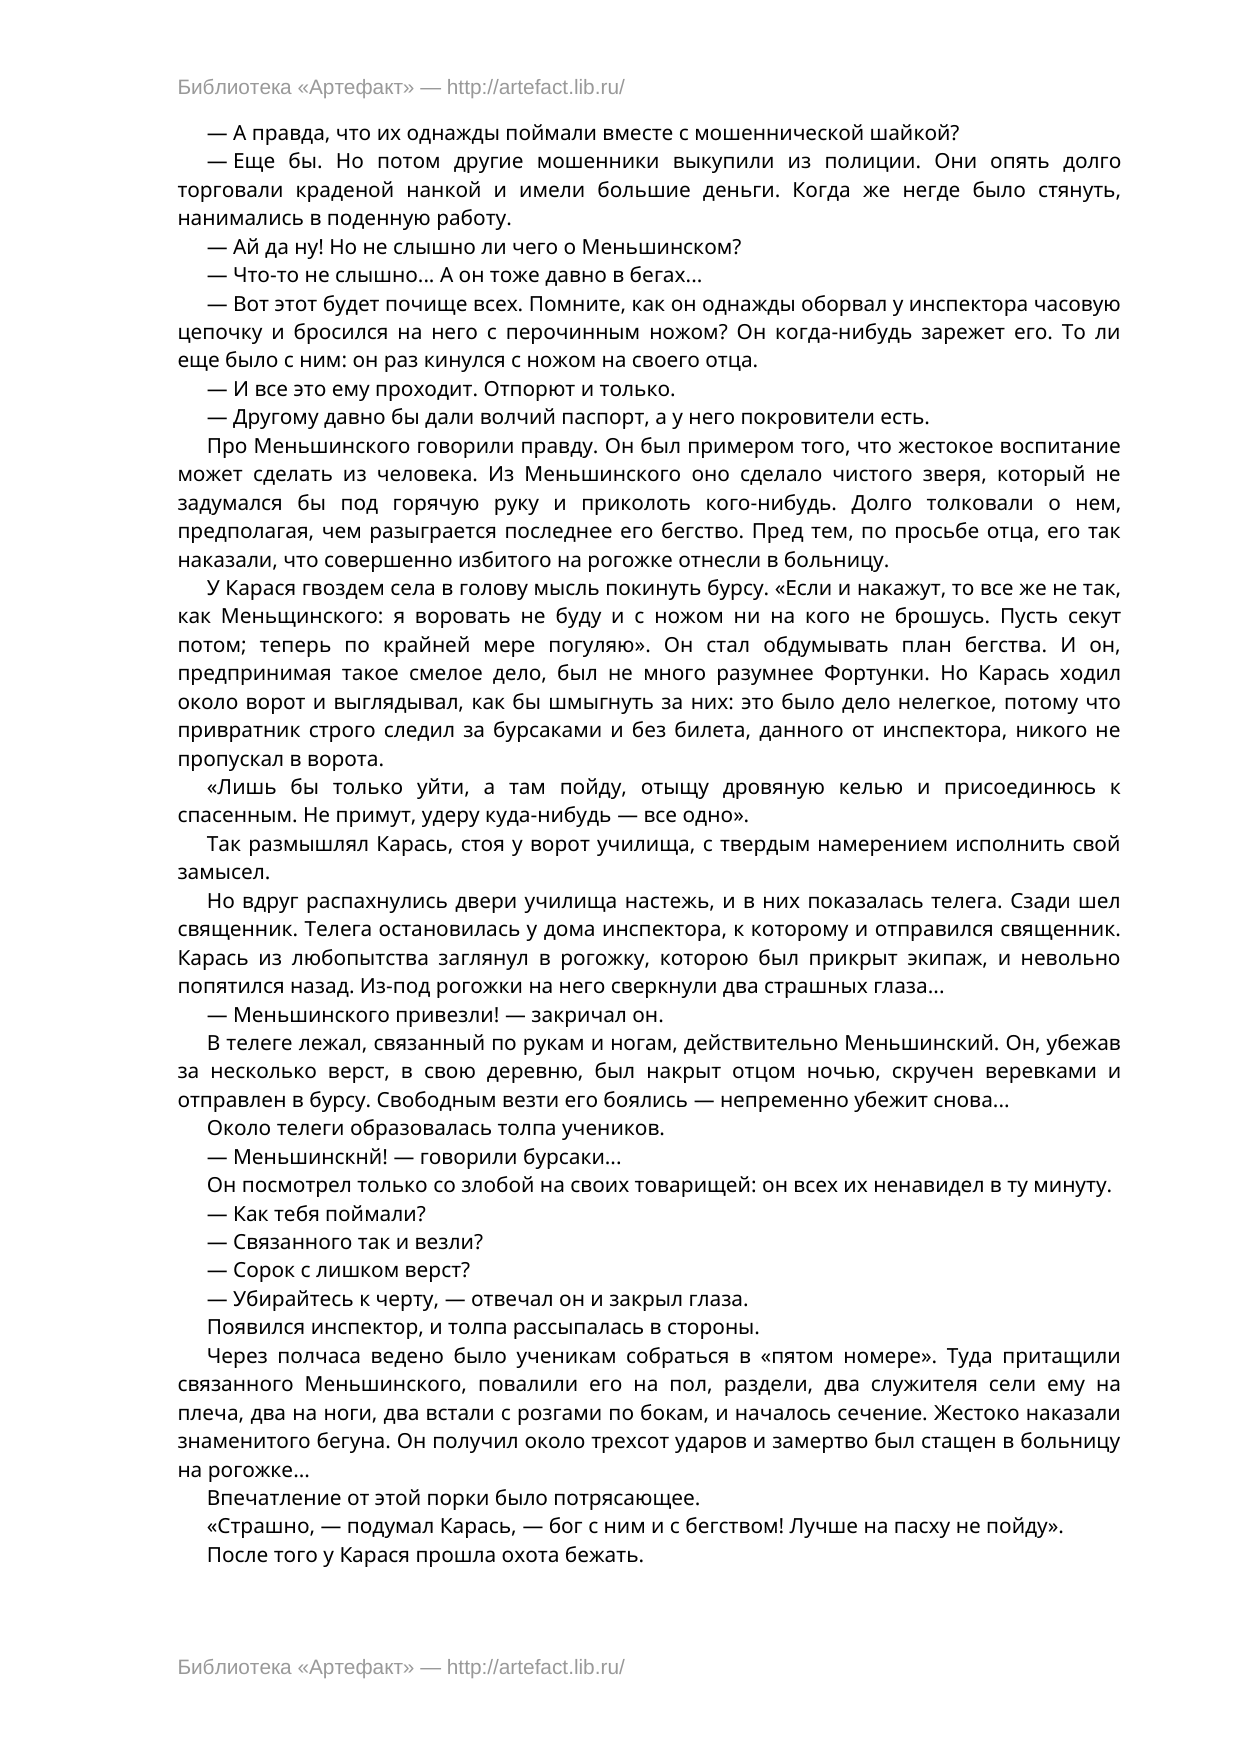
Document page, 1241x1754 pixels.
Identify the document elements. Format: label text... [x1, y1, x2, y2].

text «Страшно, — подумал Карась, — бог с ним и с бегством! Лучше на пасху не пойду». [177, 1512, 1122, 1540]
text Около телеги образовалась толпа учеников. [177, 1113, 1122, 1142]
text — И все это ему проходит. Отпорют и только. [177, 374, 1122, 402]
text — А правда, что их однажды поймали вместе с мошеннической шайкой? [177, 118, 1122, 147]
text Про Меньшинского говорили правду. Он был примером того, что жестокое воспитание может сделать из человека. Из Меньшинского оно сделало чистого зверя, который не задумался бы под горячую руку и приколоть кого-нибудь. Долго толковали о нем, предполагая, чем разыграется последнее его бегство. Пред тем, по просьбе отца, его так наказали, что совершенно избитого на рогожке отнесли в больницу. [177, 431, 1122, 573]
text — Ай да ну! Но не слышно ли чего о Меньшинском? [177, 232, 1122, 260]
text После того у Карася прошла охота бежать. [177, 1540, 1122, 1568]
text — Убирайтесь к черту, — отвечал он и закрыл глаза. [177, 1284, 1122, 1312]
text Так размышлял Карась, стоя у ворот училища, с твердым намерением исполнить свой замысел. [177, 829, 1122, 886]
text — Связанного так и везли? [177, 1227, 1122, 1256]
text — Еще бы. Но потом другие мошенники выкупили из полиции. Они опять долго торговали краденой нанкой и имели большие деньги. Когда же негде было стянуть, нанимались в поденную работу. [177, 147, 1122, 232]
text «Лишь бы только уйти, а там пойду, отыщу дровяную келью и присоединюсь к спасенным. Не примут, удеру куда-нибудь — все одно». [177, 772, 1122, 829]
text Он посмотрел только со злобой на своих товарищей: он всех их ненавидел в ту минуту. [177, 1170, 1122, 1199]
text — Другому давно бы дали волчий паспорт, а у него покровители есть. [177, 402, 1122, 431]
text Появился инспектор, и толпа рассыпалась в стороны. [177, 1312, 1122, 1341]
text — Что-то не слышно... А он тоже давно в бегах... [177, 260, 1122, 289]
text Но вдруг распахнулись двери училища настежь, и в них показалась телега. Сзади шел священник. Телега остановилась у дома инспектора, к которому и отправился священник. Карась из любопытства заглянул в рогожку, которою был прикрыт экипаж, и невольно попятился назад. Из-под рогожки на него сверкнули два страшных глаза... [177, 886, 1122, 1000]
text У Карася гвоздем села в голову мысль покинуть бурсу. «Если и накажут, то все же не так, как Меньщинского: я воровать не буду и с ножом ни на кого не брошусь. Пусть секут потом; теперь по крайней мере погуляю». Он стал обдумывать план бегства. И он, предпринимая такое смелое дело, был не много разумнее Фортунки. Но Карась ходил около ворот и выглядывал, как бы шмыгнуть за них: это было дело нелегкое, потому что привратник строго следил за бурсаками и без билета, данного от инспектора, никого не пропускал в ворота. [177, 573, 1122, 772]
text — Как тебя поймали? [177, 1199, 1122, 1227]
text Впечатление от этой порки было потрясающее. [177, 1483, 1122, 1512]
text — Сорок с лишком верст? [177, 1256, 1122, 1284]
text — Вот этот будет почище всех. Помните, как он однажды оборвал у инспектора часовую цепочку и бросился на него с перочинным ножом? Он когда-нибудь зарежет его. То ли еще было с ним: он раз кинулся с ножом на своего отца. [177, 289, 1122, 374]
text В телеге лежал, связанный по рукам и ногам, действительно Меньшинский. Он, убежав за несколько верст, в свою деревню, был накрыт отцом ночью, скручен веревками и отправлен в бурсу. Свободным везти его боялись — непременно убежит снова... [177, 1028, 1122, 1113]
text — Меньшинскнй! — говорили бурсаки... [177, 1142, 1122, 1170]
text — Меньшинского привезли! — закричал он. [177, 1000, 1122, 1028]
text Через полчаса ведено было ученикам собраться в «пятом номере». Туда притащили связанного Меньшинского, повалили его на пол, раздели, два служителя сели ему на плеча, два на ноги, два встали с розгами по бокам, и началось сечение. Жестоко наказали знаменитого бегуна. Он получил около трехсот ударов и замертво был стащен в больницу на рогожке... [177, 1341, 1122, 1483]
